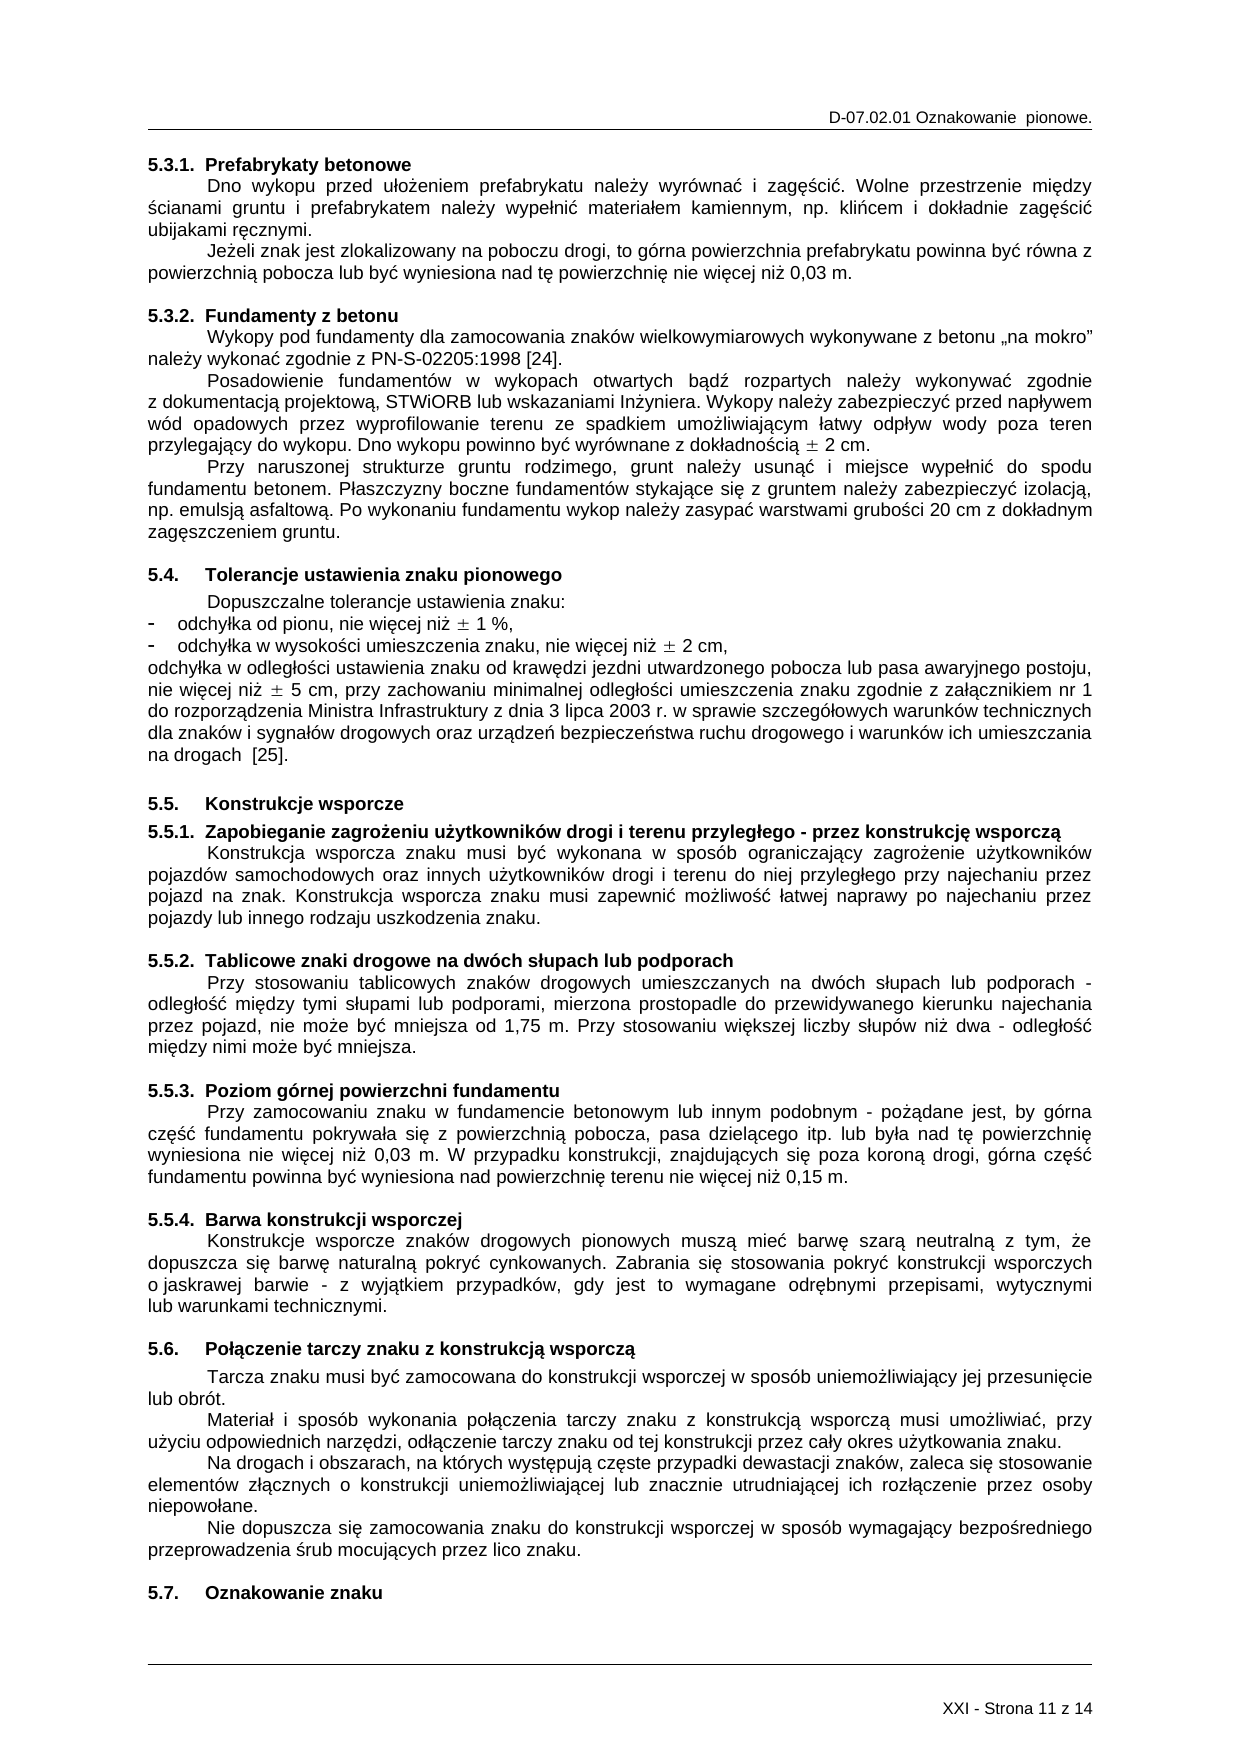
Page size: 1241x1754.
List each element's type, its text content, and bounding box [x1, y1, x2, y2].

list Jeżeli znak jest zlokalizowany na poboczu drogi, to górna powierzchnia prefabrykatu powinna być równa z powierzchnią pobocza lub być wyniesiona nad tę powierzchnię nie więcej niż 0,03 m. [148, 240, 1092, 283]
list 5.6. Połączenie tarczy znaku z konstrukcją wsporczą [148, 1338, 1092, 1360]
text Tarcza znaku musi być zamocowana do konstrukcji wsporczej w sposób uniemożliwiający jej przesunięcie lub obrót. [148, 1366, 1092, 1409]
list 5.7. Oznakowanie znaku [148, 1582, 1092, 1603]
text Na drogach i obszarach, na których występują częste przypadki dewastacji znaków, zaleca się stosowanie elementów złącznych o konstrukcji uniemożliwiającej lub znacznie utrudniającej ich rozłączenie przez osoby niepowołane. [148, 1452, 1092, 1517]
list Przy stosowaniu tablicowych znaków drogowych umieszczanych na dwóch słupach lub podporach - odległość między tymi słupami lub podporami, mierzona prostopadle do przewidywanego kierunku najechania przez pojazd, nie może być mniejsza od 1,75 m. Przy stosowaniu większej liczby słupów niż dwa - odległość między nimi może być mniejsza. [148, 972, 1092, 1058]
list 5.5.2. Tablicowe znaki drogowe na dwóch słupach lub podporach [148, 950, 1092, 972]
list 5.5.1. Zapobieganie zagrożeniu użytkowników drogi i terenu przyległego - przez konstrukcję wsporczą [148, 821, 1092, 842]
list Dopuszczalne tolerancje ustawienia znaku: [148, 591, 1092, 613]
list 5.5. Konstrukcje wsporcze [148, 793, 1092, 814]
list Konstrukcje wsporcze znaków drogowych pionowych muszą mieć barwę szarą neutralną z tym, że dopuszcza się barwę naturalną pokryć cynkowanych. Zabrania się stosowania pokryć konstrukcji wsporczych o jaskrawej barwie - z wyjątkiem przypadków, gdy jest to wymagane odrębnymi przepisami, wytycznymi lub warunkami technicznymi. [148, 1230, 1092, 1317]
list 5.3.1. Prefabrykaty betonowe [148, 154, 1092, 175]
list Dno wykopu przed ułożeniem prefabrykatu należy wyrównać i zagęścić. Wolne przestrzenie między ścianami gruntu i prefabrykatem należy wypełnić materiałem kamiennym, np. klińcem i dokładnie zagęścić ubijakami ręcznymi. [148, 175, 1092, 240]
list 5.3.2. Fundamenty z betonu [148, 305, 1092, 326]
list odchyłka w odległości ustawienia znaku od krawędzi jezdni utwardzonego pobocza lub pasa awaryjnego postoju, nie więcej niż 5 cm, przy zachowaniu minimalnej odległości umieszczenia znaku zgodnie z załącznikiem nr 1 do rozporządzenia Ministra Infrastruktury z dnia 3 lipca 2003 r. w sprawie szczegółowych warunków technicznych dla znaków i sygnałów drogowych oraz urządzeń bezpieczeństwa ruchu drogowego i warunków ich umieszczania na drogach [25]. [148, 657, 1092, 765]
text Materiał i sposób wykonania połączenia tarczy znaku z konstrukcją wsporczą musi umożliwiać, przy użyciu odpowiednich narzędzi, odłączenie tarczy znaku od tej konstrukcji przez cały okres użytkowania znaku. [148, 1409, 1092, 1452]
list odchyłka od pionu, nie więcej niż 1 %, [148, 613, 1092, 635]
list 5.5.3. Poziom górnej powierzchni fundamentu [148, 1079, 1092, 1101]
list Przy zamocowaniu znaku w fundamencie betonowym lub innym podobnym - pożądane jest, by górna część fundamentu pokrywała się z powierzchnią pobocza, pasa dzielącego itp. lub była nad tę powierzchnię wyniesiona nie więcej niż 0,03 m. W przypadku konstrukcji, znajdujących się poza koroną drogi, górna część fundamentu powinna być wyniesiona nad powierzchnię terenu nie więcej niż 0,15 m. [148, 1101, 1092, 1187]
list 5.4. Tolerancje ustawienia znaku pionowego [148, 563, 1092, 585]
list Wykopy pod fundamenty dla zamocowania znaków wielkowymiarowych wykonywane z betonu „na mokro” należy wykonać zgodnie z PN-S-02205:1998 [24]. [148, 326, 1092, 369]
list Przy naruszonej strukturze gruntu rodzimego, grunt należy usunąć i miejsce wypełnić do spodu fundamentu betonem. Płaszczyzny boczne fundamentów stykające się z gruntem należy zabezpieczyć izolacją, np. emulsją asfaltową. Po wykonaniu fundamentu wykop należy zasypać warstwami grubości 20 cm z dokładnym zagęszczeniem gruntu. [148, 456, 1092, 542]
list Posadowienie fundamentów w wykopach otwartych bądź rozpartych należy wykonywać zgodnie z dokumentacją projektową, STWiORB lub wskazaniami Inżyniera. Wykopy należy zabezpieczyć przed napływem wód opadowych przez wyprofilowanie terenu ze spadkiem umożliwiającym łatwy odpływ wody poza teren przylegający do wykopu. Dno wykopu powinno być wyrównane z dokładnością 2 cm. [148, 369, 1092, 456]
list Konstrukcja wsporcza znaku musi być wykonana w sposób ograniczający zagrożenie użytkowników pojazdów samochodowych oraz innych użytkowników drogi i terenu do niej przyległego przy najechaniu przez pojazd na znak. Konstrukcja wsporcza znaku musi zapewnić możliwość łatwej naprawy po najechaniu przez pojazdy lub innego rodzaju uszkodzenia znaku. [148, 842, 1092, 928]
list 5.5.4. Barwa konstrukcji wsporczej [148, 1209, 1092, 1230]
list odchyłka w wysokości umieszczenia znaku, nie więcej niż 2 cm, [148, 635, 1092, 657]
text Nie dopuszcza się zamocowania znaku do konstrukcji wsporczej w sposób wymagający bezpośredniego przeprowadzenia śrub mocujących przez lico znaku. [148, 1517, 1092, 1560]
